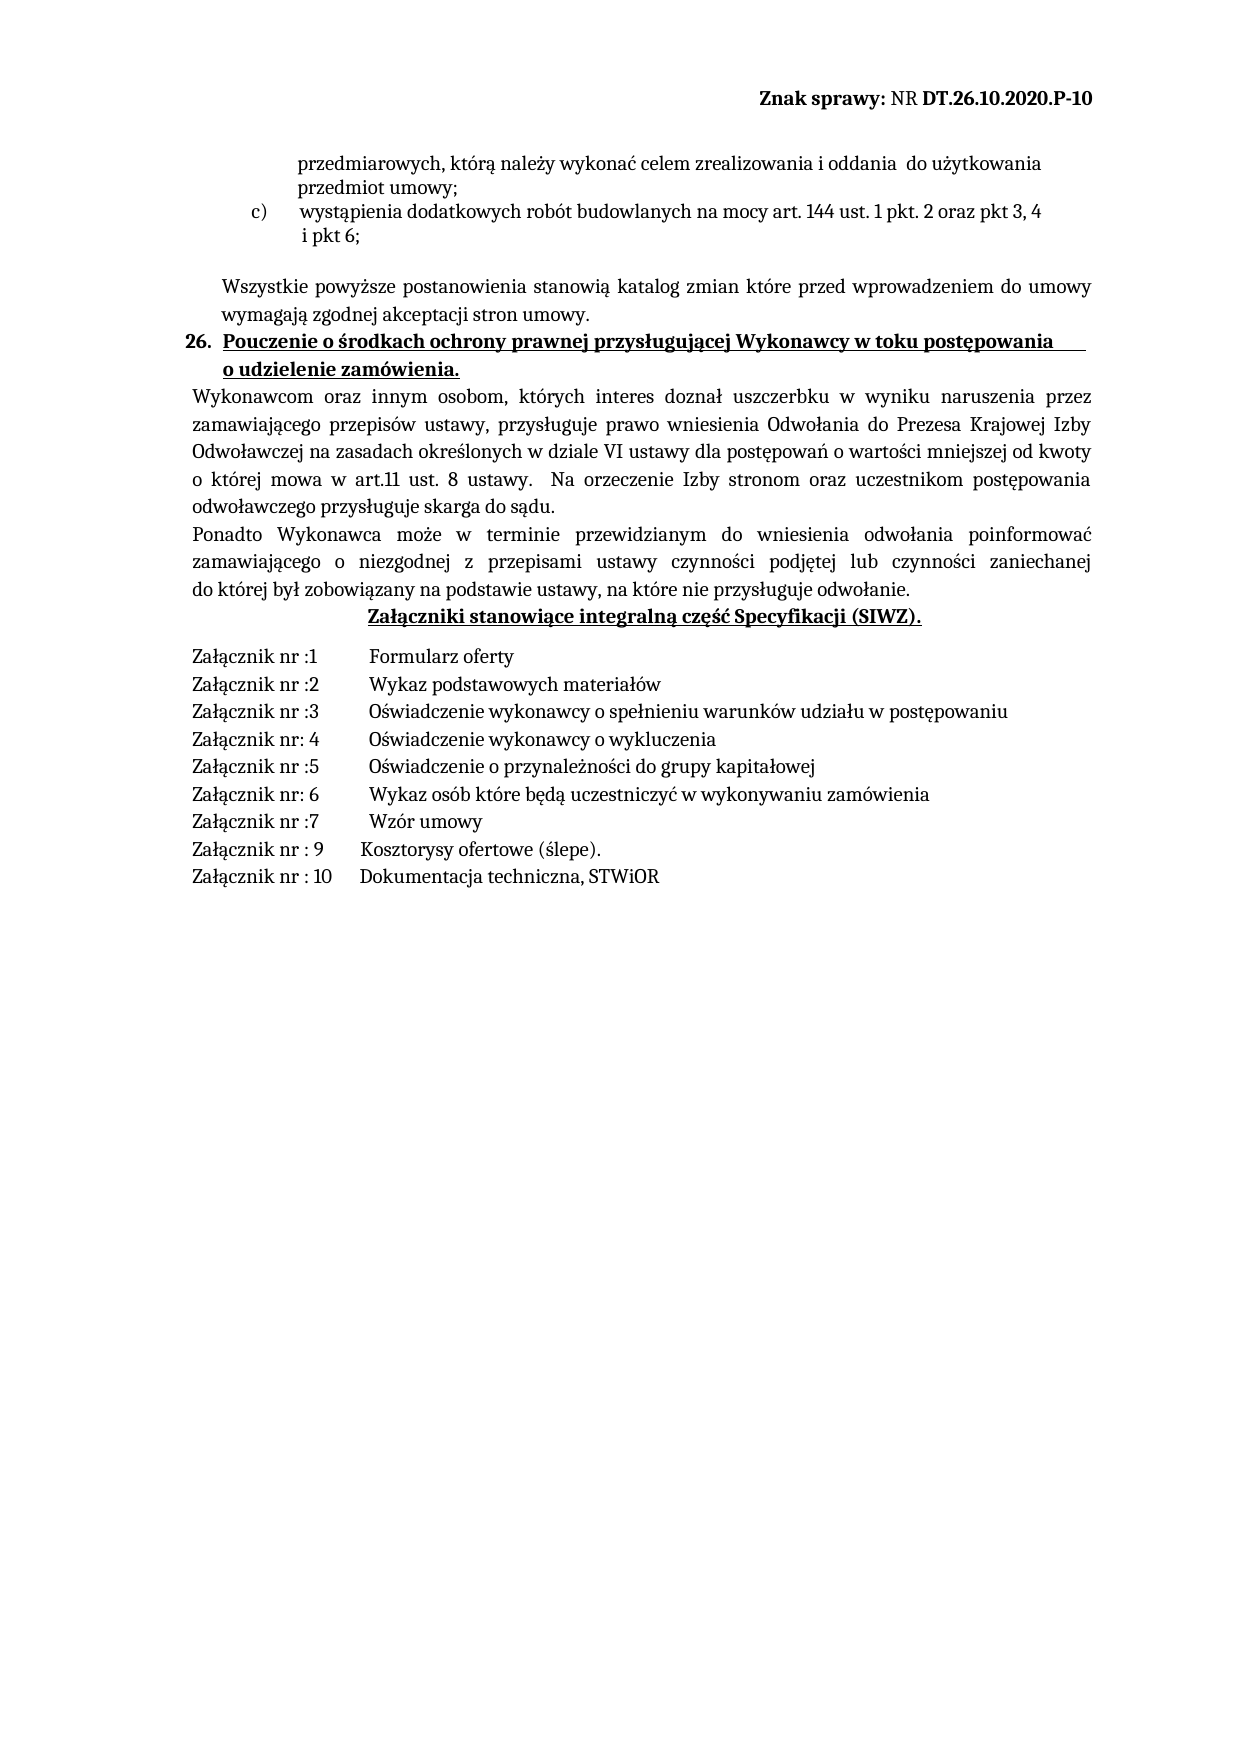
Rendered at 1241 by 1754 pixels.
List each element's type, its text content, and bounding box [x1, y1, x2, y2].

list i pkt 6; [251, 223, 1092, 247]
text Załącznik nr :1 Formularz oferty [192, 645, 1092, 669]
text Załączniki stanowiące integralną część Specyfikacji (SIWZ). [192, 605, 1092, 629]
text Załącznik nr : 9 Kosztorysy ofertowe (ślepe). [192, 837, 1092, 861]
list przedmiarowych, którą należy wykonać celem zrealizowania i oddania do użytkowania [251, 152, 1092, 176]
text Załącznik nr : 10 Dokumentacja techniczna, STWiOR [192, 865, 1092, 889]
text Załącznik nr :7 Wzór umowy [192, 810, 1092, 834]
text Załącznik nr :2 Wykaz podstawowych materiałów [192, 672, 1092, 696]
text Załącznik nr :5 Oświadczenie o przynależności do grupy kapitałowej [192, 755, 1092, 779]
text Załącznik nr :3 Oświadczenie wykonawcy o spełnieniu warunków udziału w postępowaniu [192, 700, 1092, 724]
text Załącznik nr: 6 Wykaz osób które będą uczestniczyć w wykonywaniu zamówienia [192, 782, 1092, 806]
list przedmiot umowy; [251, 176, 1092, 199]
text Ponadto Wykonawca może w terminie przewidzianym do wniesienia odwołania poinformować zamawiającego o niezgodnej z przepisami ustawy czynności podjętej lub czynności zaniechanej do której był zobowiązany na podstawie ustawy, na które nie przysługuje odwołanie. [192, 522, 1092, 601]
list wystąpienia dodatkowych robót budowlanych na mocy art. 144 ust. 1 pkt. 2 oraz pkt 3, 4 [251, 199, 1092, 223]
text Załącznik nr: 4 Oświadczenie wykonawcy o wykluczenia [192, 727, 1092, 751]
text Wszystkie powyższe postanowienia stanowią katalog zmian które przed wprowadzeniem do umowy wymagają zgodnej akceptacji stron umowy. [162, 275, 1092, 326]
text Wykonawcom oraz innym osobom, których interes doznał uszczerbku w wyniku naruszenia przez zamawiającego przepisów ustawy, przysługuje prawo wniesienia Odwołania do Prezesa Krajowej Izby Odwoławczej na zasadach określonych w dziale VI ustawy dla postępowań o wartości mniejszej od kwoty o której mowa w art.11 ust. 8 ustawy. Na orzeczenie Izby stronom oraz uczestnikom postępowania odwoławczego przysługuje skarga do sądu. [192, 385, 1092, 519]
subtitle Pouczenie o środkach ochrony prawnej przysługującej Wykonawcy w toku postępowania o udzielenie zamówienia. [185, 330, 1092, 381]
